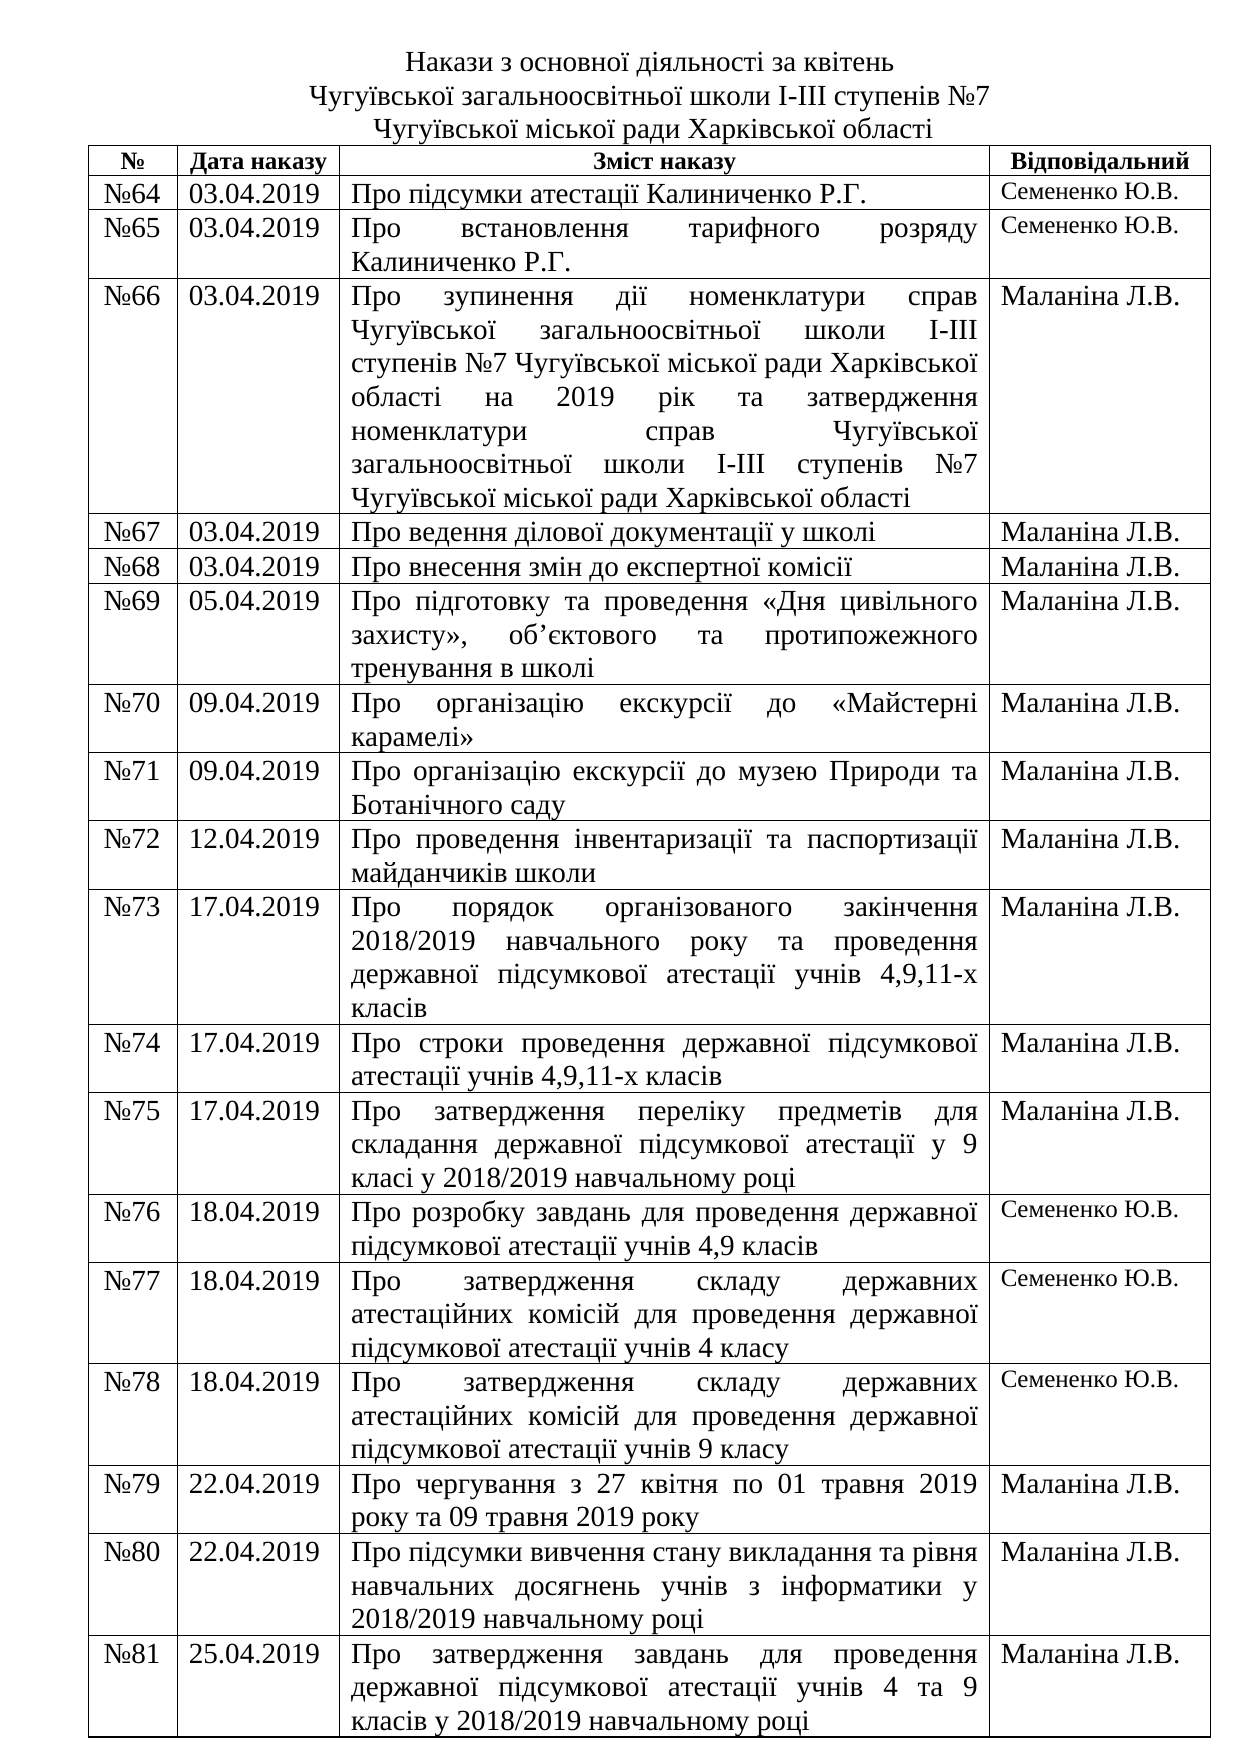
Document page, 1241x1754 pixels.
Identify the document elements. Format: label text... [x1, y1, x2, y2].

table_cell №68 [89, 549, 177, 582]
table_cell №74 [89, 1025, 177, 1092]
table_cell Про ведення ділової документації у школі [340, 514, 989, 548]
table_cell Про організацію екскурсії до «Майстерні карамелі» [340, 685, 989, 752]
table_cell №72 [89, 821, 177, 888]
table_cell Маланіна Л.В. [990, 1534, 1210, 1635]
table_cell 25.04.2019 [178, 1636, 339, 1736]
table_cell Про підсумки вивчення стану викладання та рівня навчальних досягнень учнів з інформатики у 2018/2019 навчальному році [340, 1534, 989, 1635]
table_cell №73 [89, 890, 177, 1024]
table_cell Семененко Ю.В. [990, 176, 1210, 209]
table_cell Маланіна Л.В. [990, 1093, 1210, 1193]
table_cell №70 [89, 685, 177, 752]
table_cell Маланіна Л.В. [990, 753, 1210, 820]
text Чугуївської загальноосвітньої школи І-ІІІ ступенів №7 [148, 78, 1152, 111]
table_cell Про затвердження складу державних атестаційних комісій для проведення державної підсумкової атестації учнів 4 класу [340, 1263, 989, 1363]
table_cell 03.04.2019 [178, 176, 339, 209]
table_cell №80 [89, 1534, 177, 1635]
table_cell 22.04.2019 [178, 1534, 339, 1635]
table_cell 03.04.2019 [178, 279, 339, 513]
table_cell 17.04.2019 [178, 890, 339, 1024]
table_cell Маланіна Л.В. [990, 685, 1210, 752]
table_cell №75 [89, 1093, 177, 1193]
table_cell 03.04.2019 [178, 210, 339, 277]
text Чугуївської міської ради Харківської області [148, 111, 1152, 145]
table_cell №79 [89, 1466, 177, 1533]
table_cell №66 [89, 279, 177, 513]
table_header Дата наказу [178, 146, 339, 175]
table_cell Про затвердження переліку предметів для складання державної підсумкової атестації у 9 класі у 2018/2019 навчальному році [340, 1093, 989, 1193]
table_cell 12.04.2019 [178, 821, 339, 888]
table_cell Про строки проведення державної підсумкової атестації учнів 4,9,11-х класів [340, 1025, 989, 1092]
table_cell Семененко Ю.В. [990, 1195, 1210, 1262]
table_cell 18.04.2019 [178, 1263, 339, 1363]
table_cell Маланіна Л.В. [990, 279, 1210, 513]
table_cell 17.04.2019 [178, 1093, 339, 1193]
table_cell №76 [89, 1195, 177, 1262]
table_cell 17.04.2019 [178, 1025, 339, 1092]
table_cell Маланіна Л.В. [990, 1466, 1210, 1533]
table_cell Про підсумки атестації Калиниченко Р.Г. [340, 176, 989, 209]
table_cell Маланіна Л.В. [990, 821, 1210, 888]
table_cell Семененко Ю.В. [990, 1364, 1210, 1465]
table_cell №78 [89, 1364, 177, 1465]
table_header № [89, 146, 177, 175]
table_cell №65 [89, 210, 177, 277]
table_cell Семененко Ю.В. [990, 210, 1210, 277]
table_cell Про зупинення дії номенклатури справ Чугуївської загальноосвітньої школи І-ІІІ ступенів №7 Чугуївської міської ради Харківської області на 2019 рік та затвердження номенклатури справ Чугуївської загальноосвітньої школи І-ІІІ ступенів №7 Чугуївської міської ради Харківської області [340, 279, 989, 513]
table_cell Маланіна Л.В. [990, 514, 1210, 548]
table_cell №69 [89, 584, 177, 684]
table_cell Про затвердження складу державних атестаційних комісій для проведення державної підсумкової атестації учнів 9 класу [340, 1364, 989, 1465]
table_cell Про затвердження завдань для проведення державної підсумкової атестації учнів 4 та 9 класів у 2018/2019 навчальному році [340, 1636, 989, 1736]
table_cell Про проведення інвентаризації та паспортизації майданчиків школи [340, 821, 989, 888]
table_cell Маланіна Л.В. [990, 890, 1210, 1024]
table_cell 03.04.2019 [178, 549, 339, 582]
table_cell Про встановлення тарифного розряду Калиниченко Р.Г. [340, 210, 989, 277]
table_cell Про внесення змін до експертної комісії [340, 549, 989, 582]
table_cell Про порядок організованого закінчення 2018/2019 навчального року та проведення державної підсумкової атестації учнів 4,9,11-х класів [340, 890, 989, 1024]
table_cell 22.04.2019 [178, 1466, 339, 1533]
table_cell №81 [89, 1636, 177, 1736]
table_cell Семененко Ю.В. [990, 1263, 1210, 1363]
table_cell 18.04.2019 [178, 1195, 339, 1262]
table_cell Маланіна Л.В. [990, 584, 1210, 684]
table_cell Про підготовку та проведення «Дня цивільного захисту», об’єктового та протипожежного тренування в школі [340, 584, 989, 684]
table_cell Про розробку завдань для проведення державної підсумкової атестації учнів 4,9 класів [340, 1195, 989, 1262]
table_cell 09.04.2019 [178, 685, 339, 752]
table_cell Про чергування з 27 квітня по 01 травня 2019 року та 09 травня 2019 року [340, 1466, 989, 1533]
table_cell Про організацію екскурсії до музею Природи та Ботанічного саду [340, 753, 989, 820]
table_cell Маланіна Л.В. [990, 549, 1210, 582]
table_cell 18.04.2019 [178, 1364, 339, 1465]
table_cell 05.04.2019 [178, 584, 339, 684]
table_cell №64 [89, 176, 177, 209]
table_cell №77 [89, 1263, 177, 1363]
table_cell №67 [89, 514, 177, 548]
table_cell №71 [89, 753, 177, 820]
table_cell Маланіна Л.В. [990, 1025, 1210, 1092]
table_cell Маланіна Л.В. [990, 1636, 1210, 1736]
table_cell 09.04.2019 [178, 753, 339, 820]
table_cell 03.04.2019 [178, 514, 339, 548]
text Накази з основної діяльності за квітень [148, 44, 1152, 78]
table_header Зміст наказу [340, 146, 989, 175]
table_header Відповідальний [990, 146, 1210, 175]
